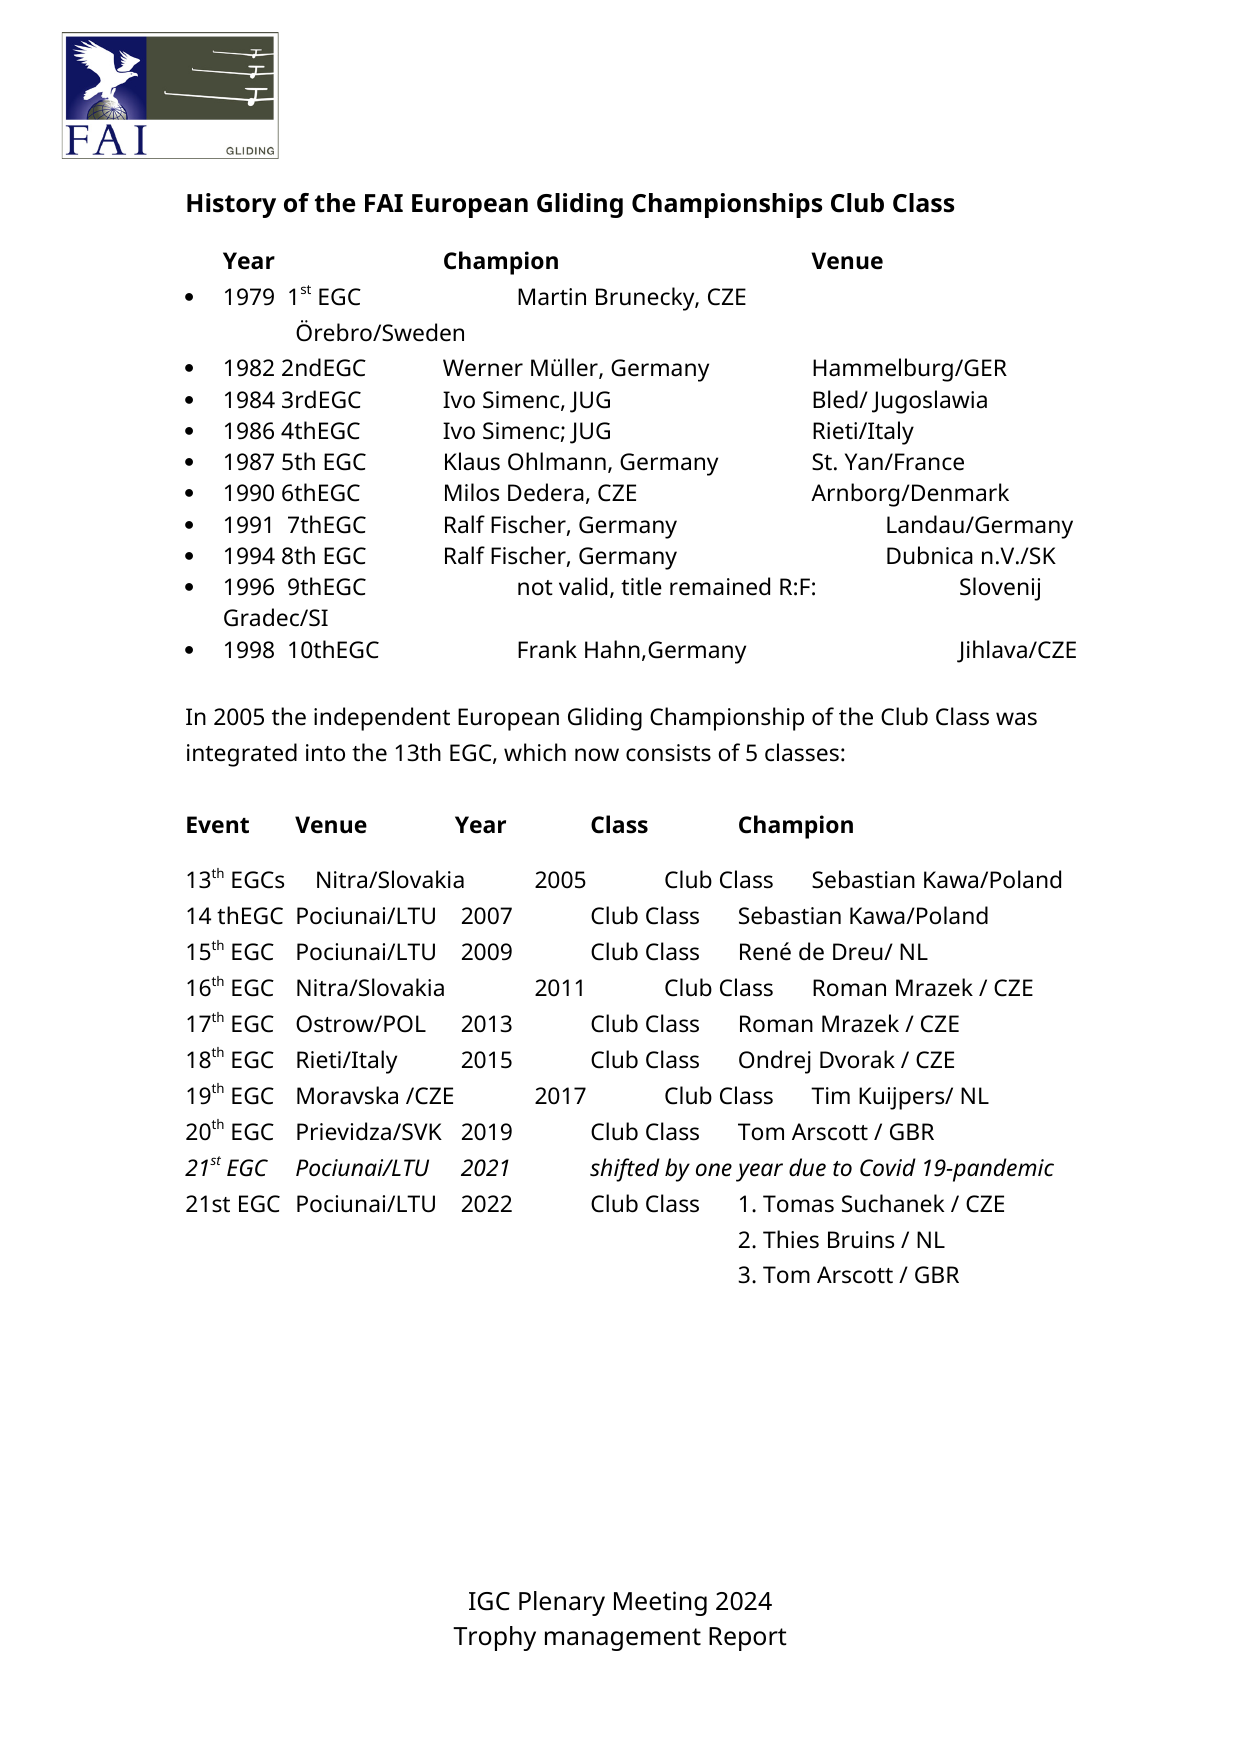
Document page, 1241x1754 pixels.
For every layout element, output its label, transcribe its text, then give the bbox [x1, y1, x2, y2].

list 17th EGC Ostrow/POL 2013 Club Class Roman Mrazek / CZE [185, 1008, 1093, 1039]
list 2. Thies Bruins / NL [185, 1223, 1093, 1255]
list Event Venue Year Class Champion [185, 809, 1093, 840]
list In 2005 the independent European Gliding Championship of the Club Class was integrated into the 13th EGC, which now consists of 5 classes: [185, 701, 1093, 768]
list 16th EGC Nitra/Slovakia 2011 Club Class Roman Mrazek / CZE [185, 972, 1093, 1003]
list 1982 2ndEGC Werner Müller, Germany Hammelburg/GER [185, 352, 1093, 384]
list 1990 6thEGC Milos Dedera, CZE Arnborg/Denmark [185, 477, 1093, 509]
list 1991 7thEGC Ralf Fischer, Germany Landau/Germany [185, 509, 1093, 540]
list 1987 5th EGC Klaus Ohlmann, Germany St. Yan/France [185, 446, 1093, 477]
picture [61, 32, 279, 159]
list 1996 9thEGC not valid, title remained R:F: Slovenij Gradec/SI [185, 571, 1093, 634]
list Year Champion Venue [223, 244, 1093, 276]
list 1986 4thEGC Ivo Simenc; JUG Rieti/Italy [185, 415, 1093, 446]
list 21st EGC Pociunai/LTU 2022 Club Class 1. Tomas Suchanek / CZE [185, 1188, 1093, 1219]
list 1979 1st EGC Martin Brunecky, CZE Örebro/Sweden [185, 281, 1093, 348]
list 1998 10thEGC Frank Hahn,Germany Jihlava/CZE [185, 634, 1093, 665]
list 20th EGC Prievidza/SVK 2019 Club Class Tom Arscott / GBR [185, 1116, 1093, 1147]
list 1984 3rdEGC Ivo Simenc, JUG Bled/ Jugoslawia [185, 384, 1093, 415]
list 3. Tom Arscott / GBR [185, 1259, 1093, 1291]
list 19th EGC Moravska /CZE 2017 Club Class Tim Kuijpers/ NL [185, 1080, 1093, 1111]
list 18th EGC Rieti/Italy 2015 Club Class Ondrej Dvorak / CZE [185, 1044, 1093, 1075]
list 1994 8th EGC Ralf Fischer, Germany Dubnica n.V./SK [185, 540, 1093, 571]
list 21st EGC Pociunai/LTU 2021 shifted by one year due to Covid 19-pandemic [185, 1152, 1093, 1183]
list 13th EGCs Nitra/Slovakia 2005 Club Class Sebastian Kawa/Poland 14 thEGC Pociunai/LTU 2007 Club Class Sebastian Kawa/Poland 15th EGC Pociunai/LTU 2009 Club Class René de Dreu/ NL [185, 864, 1093, 967]
